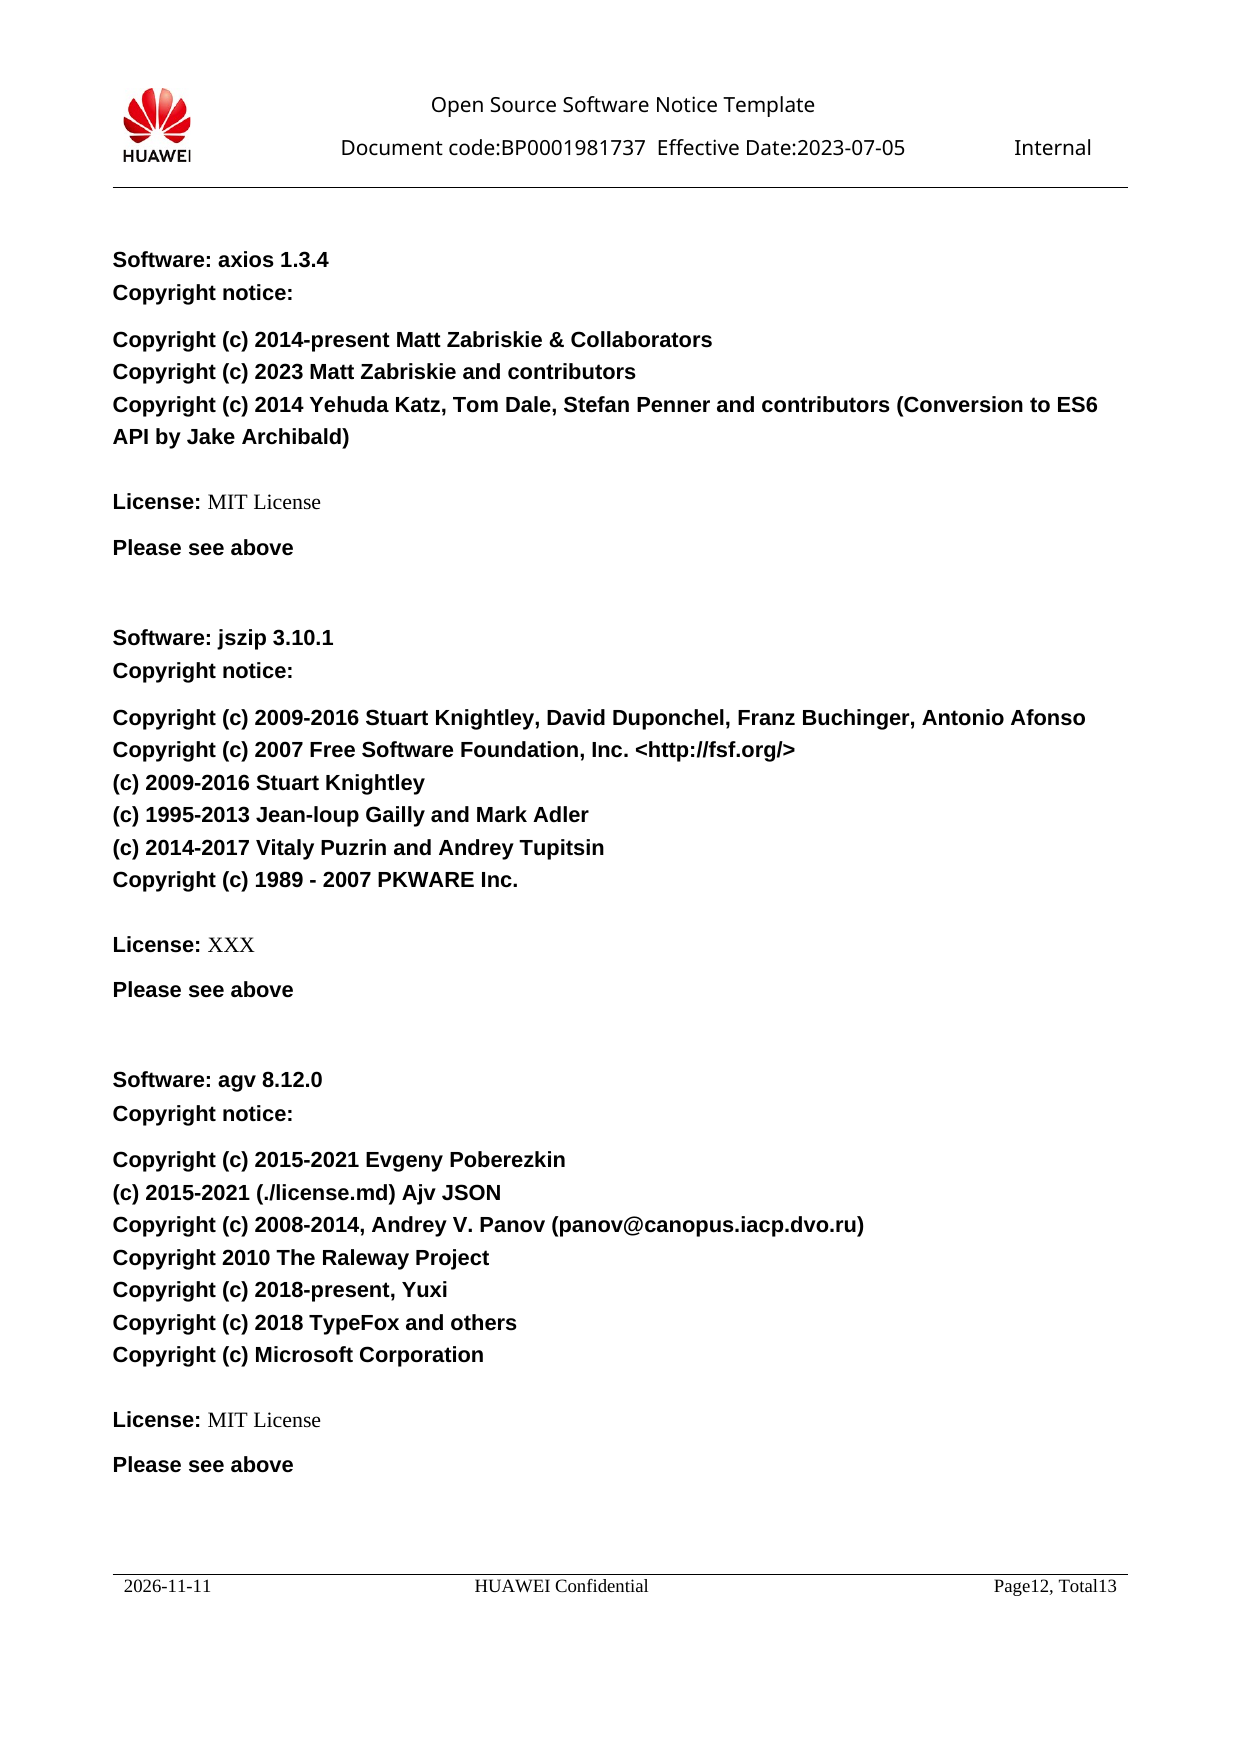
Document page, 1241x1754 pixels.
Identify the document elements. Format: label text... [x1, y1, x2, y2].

text (c) 2015-2021 (./license.md) Ajv JSON [112, 1176, 1128, 1208]
text Copyright notice: [112, 276, 1128, 308]
title Software: axios 1.3.4 [112, 243, 1128, 276]
text Copyright (c) 1989 - 2007 PKWARE Inc. [112, 863, 1128, 896]
text Copyright (c) 2007 Free Software Foundation, Inc. <http://fsf.org/> [112, 733, 1128, 766]
text Copyright notice: [112, 653, 1128, 686]
text Copyright (c) 2018-present, Yuxi [112, 1273, 1128, 1306]
text Copyright (c) Microsoft Corporation [112, 1338, 1128, 1371]
text Copyright 2010 The Raleway Project [112, 1241, 1128, 1273]
picture [123, 88, 191, 162]
text Copyright (c) 2015-2021 Evgeny Poberezkin [112, 1143, 1128, 1176]
title Software: agv 8.12.0 [112, 1064, 1128, 1096]
text (c) 2014-2017 Vitaly Puzrin and Andrey Tupitsin [112, 831, 1128, 863]
text License: XXX [112, 928, 1128, 961]
text Copyright (c) 2008-2014, Andrey V. Panov (panov@canopus.iacp.dvo.ru) [112, 1208, 1128, 1241]
text Please see above [112, 1449, 1128, 1481]
text Copyright (c) 2014-present Matt Zabriskie & Collaborators [112, 323, 1128, 356]
text Copyright notice: [112, 1096, 1128, 1129]
text Please see above [112, 531, 1128, 563]
text Copyright (c) 2014 Yehuda Katz, Tom Dale, Stefan Penner and contributors (Conversion to ES6 API by Jake Archibald) [112, 388, 1128, 453]
text License: MIT License [112, 486, 1128, 518]
text Copyright (c) 2023 Matt Zabriskie and contributors [112, 356, 1128, 388]
text Copyright (c) 2018 TypeFox and others [112, 1306, 1128, 1338]
text Copyright (c) 2009-2016 Stuart Knightley, David Duponchel, Franz Buchinger, Antonio Afonso [112, 701, 1128, 733]
text Please see above [112, 973, 1128, 1006]
text (c) 1995-2013 Jean-loup Gailly and Mark Adler [112, 798, 1128, 831]
title Software: jszip 3.10.1 [112, 621, 1128, 653]
text (c) 2009-2016 Stuart Knightley [112, 766, 1128, 798]
text License: MIT License [112, 1403, 1128, 1436]
